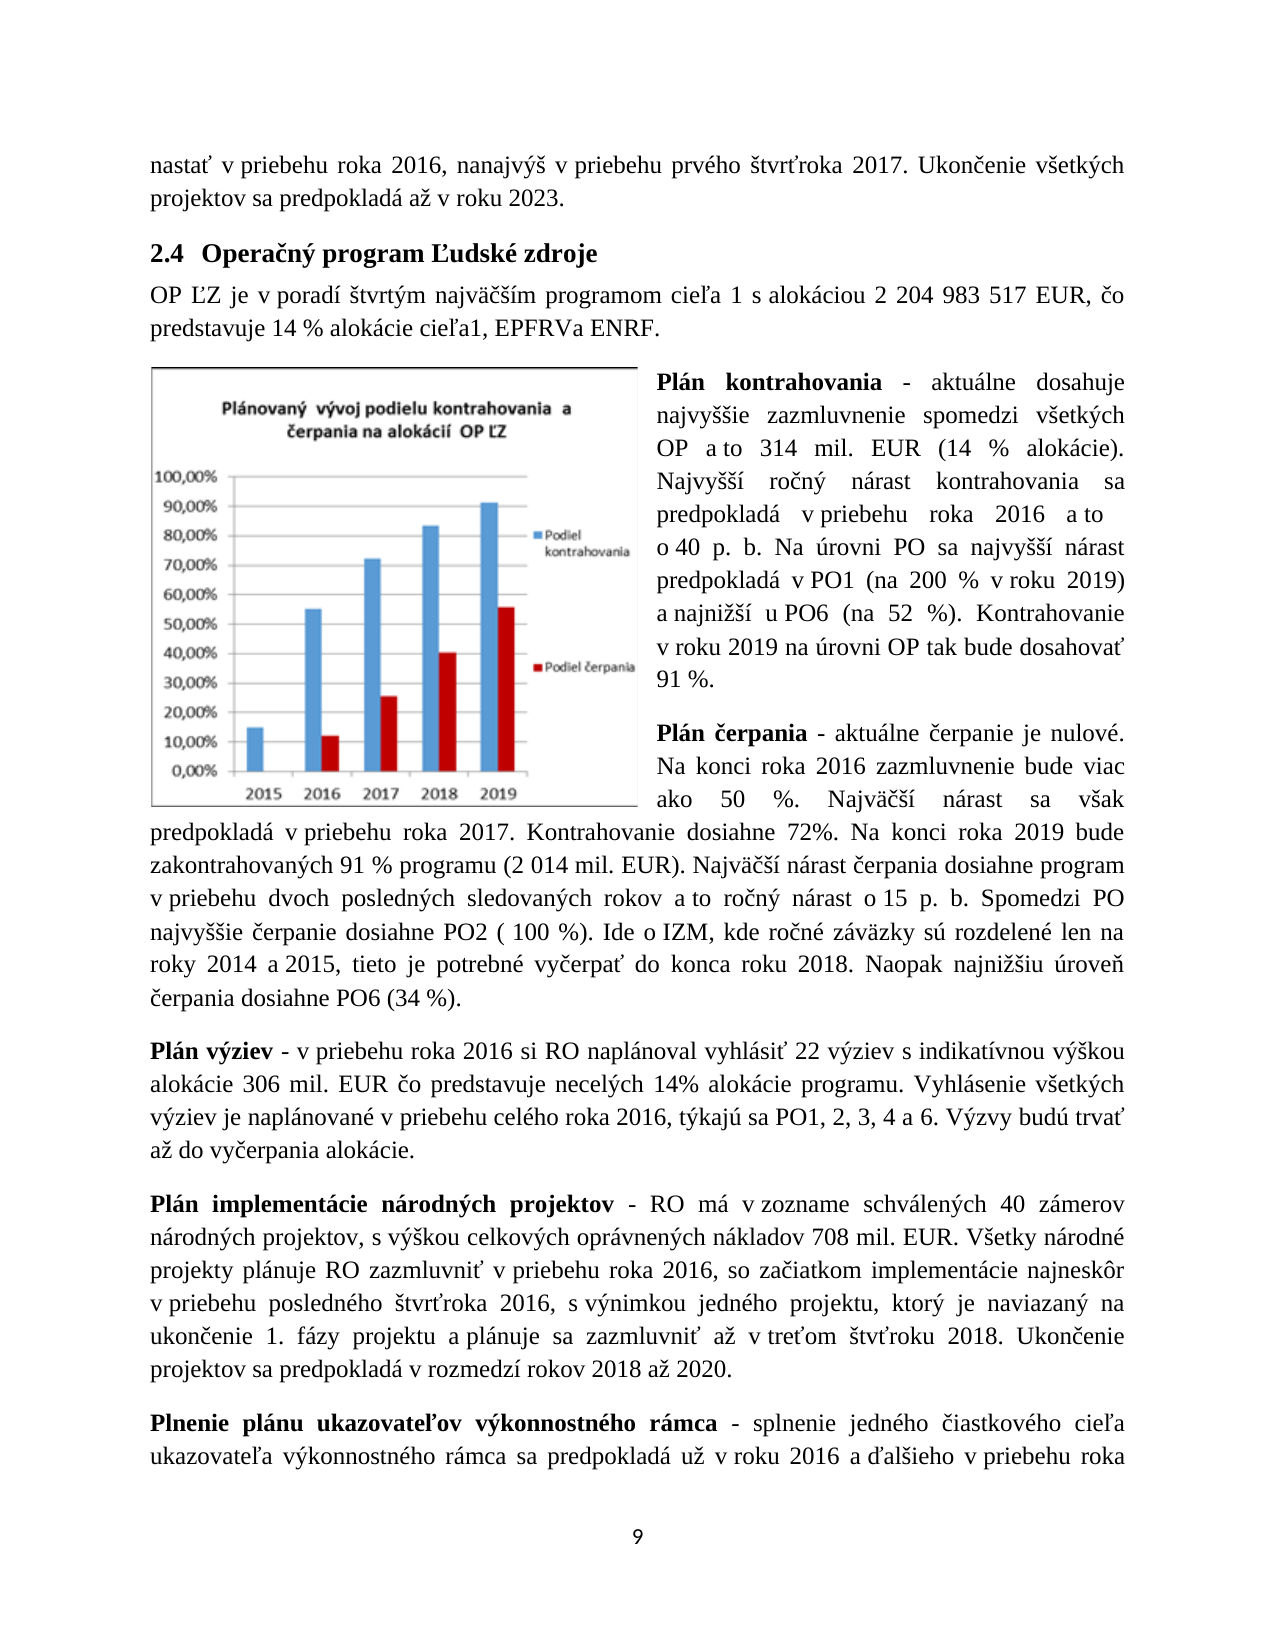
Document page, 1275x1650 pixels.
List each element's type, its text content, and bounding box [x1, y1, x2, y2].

text Plán výziev - v priebehu roka 2016 si RO naplánoval vyhlásiť 22 výziev s indikatívnou výškou alokácie 306 mil. EUR čo predstavuje necelých 14% alokácie programu. Vyhlásenie všetkých výziev je naplánované v priebehu celého roka 2016, týkajú sa PO1, 2, 3, 4 a 6. Výzvy budú trvať až do vyčerpania alokácie. [150, 1036, 1125, 1164]
picture [150, 367, 638, 805]
text Plán implementácie národných projektov - RO má v zozname schválených 40 zámerov národných projektov, s výškou celkových oprávnených nákladov 708 mil. EUR. Všetky národné projekty plánuje RO zazmluvniť v priebehu roka 2016, so začiatkom implementácie najneskôr v priebehu posledného štvrťroka 2016, s výnimkou jedného projektu, ktorý je naviazaný na ukončenie 1. fázy projektu a plánuje sa zazmluvniť až v treťom štvťroku 2018. Ukončenie projektov sa predpokladá v rozmedzí rokov 2018 až 2020. [150, 1189, 1125, 1383]
text OP ĽZ je v poradí štvrtým najväčším programom cieľa 1 s alokáciou 2 204 983 517 EUR, čo predstavuje 14 % alokácie cieľa1, EPFRVa ENRF. [150, 281, 1125, 342]
text Plán kontrahovania - aktuálne dosahuje najvyššie zazmluvnenie spomedzi všetkých OP a to 314 mil. EUR (14 % alokácie). Najvyšší ročný nárast kontrahovania sa predpokladá v priebehu roka 2016 a to o 40 p. b. Na úrovni PO sa najvyšší nárast predpokladá v PO1 (na 200 % v roku 2019) a najnižší u PO6 (na 52 %). Kontrahovanie v roku 2019 na úrovni OP tak bude dosahovať 91 %. [638, 367, 1125, 693]
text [150, 150, 1125, 212]
text Plán čerpania - aktuálne čerpanie je nulové. Na konci roka 2016 zazmluvnenie bude viac ako 50 %. Najväčší nárast sa však predpokladá v priebehu roka 2017. Kontrahovanie dosiahne 72%. Na konci roka 2019 bude zakontrahovaných 91 % programu (2 014 mil. EUR). Najväčší nárast čerpania dosiahne program v priebehu dvoch posledných sledovaných rokov a to ročný nárast o 15 p. b. Spomedzi PO najvyššie čerpanie dosiahne PO2 ( 100 %). Ide o IZM, kde ročné záväzky sú rozdelené len na roky 2014 a 2015, tieto je potrebné vyčerpať do konca roku 2018. Naopak najnižšiu úroveň čerpania dosiahne PO6 (34 %). [150, 718, 1125, 1011]
list Operačný program Ľudské zdroje [150, 237, 1125, 268]
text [150, 1408, 1125, 1470]
